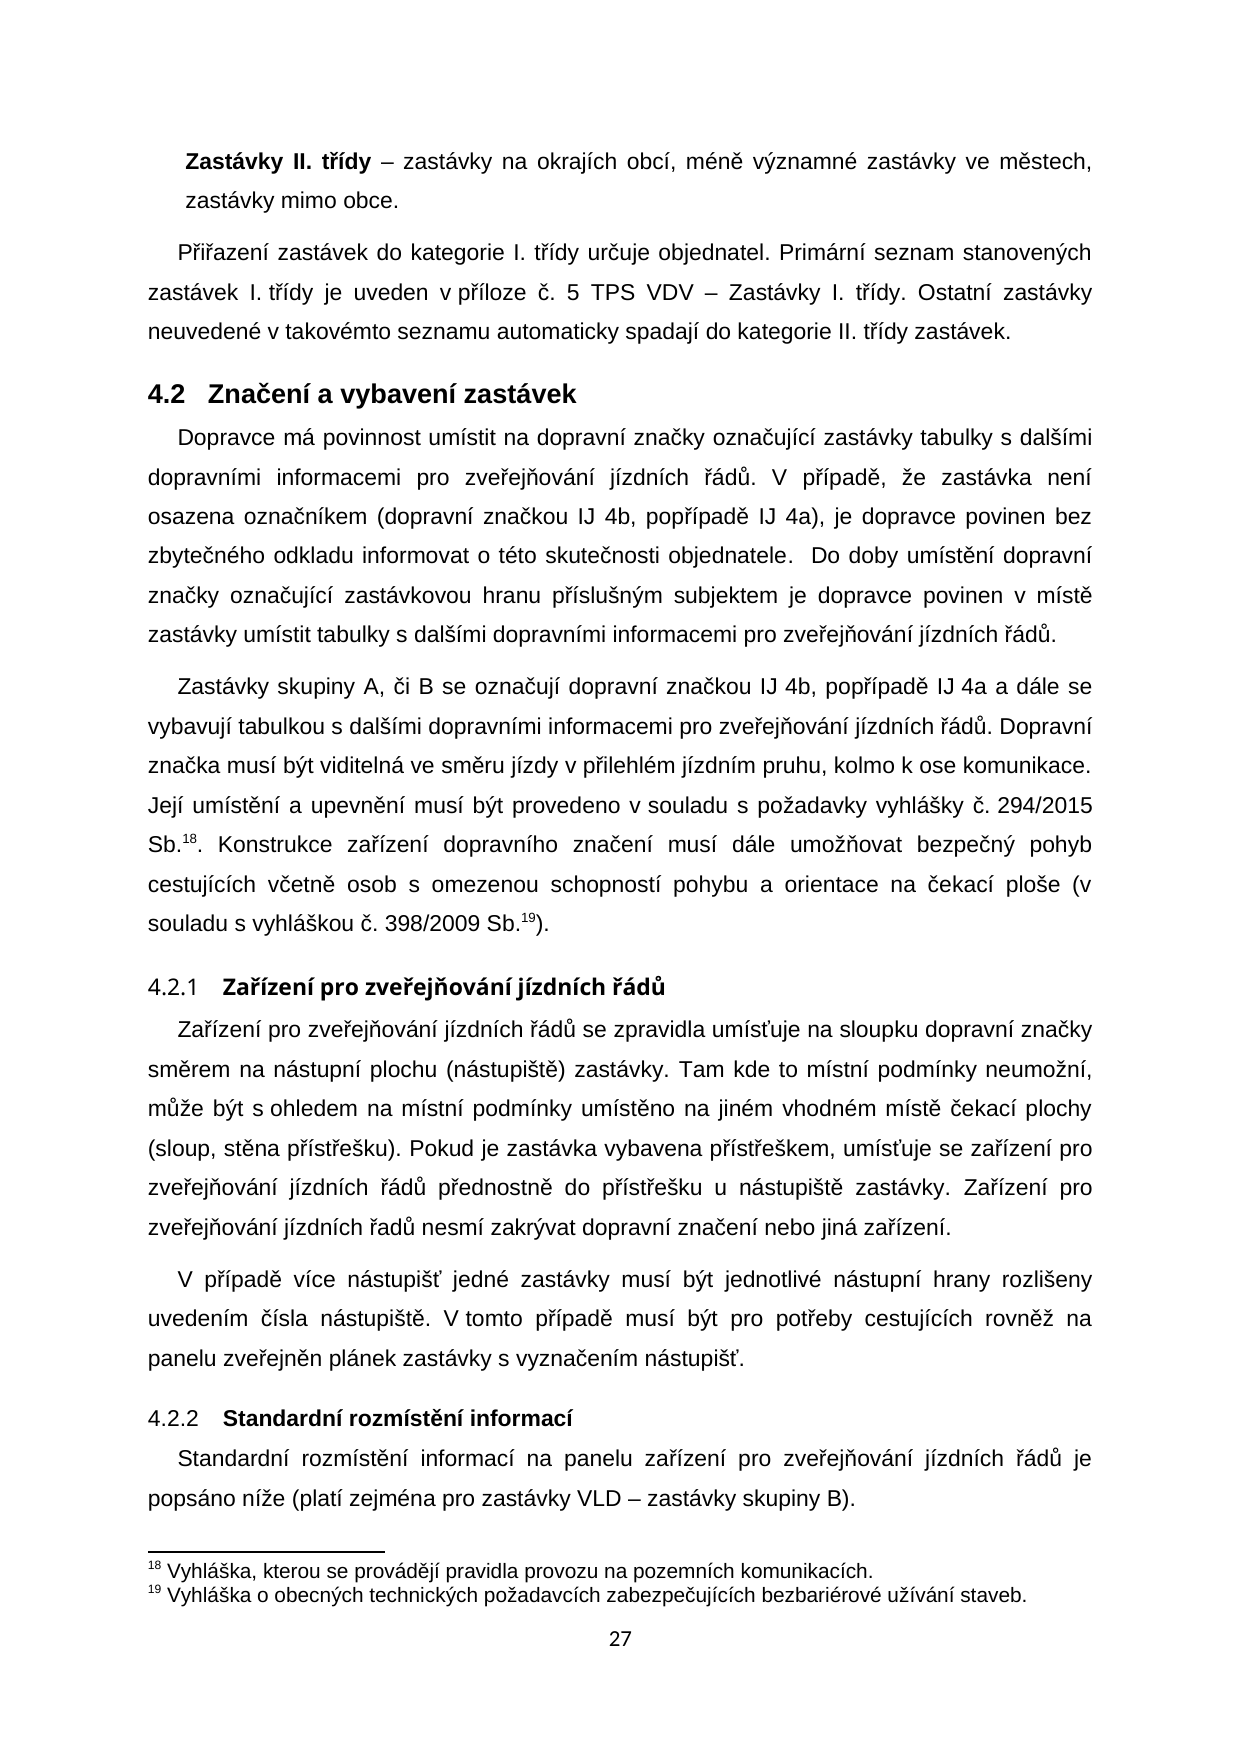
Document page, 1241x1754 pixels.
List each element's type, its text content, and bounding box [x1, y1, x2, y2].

subtitle Standardní rozmístění informací [148, 1405, 1093, 1431]
text Přiřazení zastávek do kategorie I. třídy určuje objednatel. Primární seznam stanovených zastávek I. třídy je uveden v příloze č. 5 TPS VDV – Zastávky I. třídy. Ostatní zastávky neuvedené v takovémto seznamu automaticky spadají do kategorie II. třídy zastávek. [148, 239, 1093, 344]
text V případě více nástupišť jedné zastávky musí být jednotlivé nástupní hrany rozlišeny uvedením čísla nástupiště. V tomto případě musí být pro potřeby cestujících rovněž na panelu zveřejněn plánek zastávky s vyznačením nástupišť. [148, 1266, 1093, 1371]
text Standardní rozmístění informací na panelu zařízení pro zveřejňování jízdních řádů je popsáno níže (platí zejména pro zastávky VLD – zastávky skupiny B). [148, 1445, 1093, 1511]
subtitle Značení a vybavení zastávek [148, 378, 1093, 409]
text Dopravce má povinnost umístit na dopravní značky označující zastávky tabulky s dalšími dopravními informacemi pro zveřejňování jízdních řádů. V případě, že zastávka není osazena označníkem (dopravní značkou IJ 4b, popřípadě IJ 4a), je dopravce povinen bez zbytečného odkladu informovat o této skutečnosti objednatele. Do doby umístění dopravní značky označující zastávkovou hranu příslušným subjektem je dopravce povinen v místě zastávky umístit tabulky s dalšími dopravními informacemi pro zveřejňování jízdních řádů. [148, 424, 1093, 648]
text Zařízení pro zveřejňování jízdních řádů se zpravidla umísťuje na sloupku dopravní značky směrem na nástupní plochu (nástupiště) zastávky. Tam kde to místní podmínky neumožní, může být s ohledem na místní podmínky umístěno na jiném vhodném místě čekací plochy (sloup, stěna přístřešku). Pokud je zastávka vybavena přístřeškem, umísťuje se zařízení pro zveřejňování jízdních řádů přednostně do přístřešku u nástupiště zastávky. Zařízení pro zveřejňování jízdních řadů nesmí zakrývat dopravní značení nebo jiná zařízení. [148, 1016, 1093, 1240]
text Zastávky skupiny A, či B se označují dopravní značkou IJ 4b, popřípadě IJ 4a a dále se vybavují tabulkou s dalšími dopravními informacemi pro zveřejňování jízdních řádů. Dopravní značka musí být viditelná ve směru jízdy v přilehlém jízdním pruhu, kolmo k ose komunikace. Její umístění a upevnění musí být provedeno v souladu s požadavky vyhlášky č. 294/2015 Sb.. Konstrukce zařízení dopravního značení musí dále umožňovat bezpečný pohyb cestujících včetně osob s omezenou schopností pohybu a orientace na čekací ploše (v souladu s vyhláškou č. 398/2009 Sb.). [148, 673, 1093, 937]
subtitle Zařízení pro zveřejňování jízdních řádů [148, 971, 1093, 1002]
text Zastávky II. třídy – zastávky na okrajích obcí, méně významné zastávky ve městech, zastávky mimo obce. [185, 148, 1093, 213]
